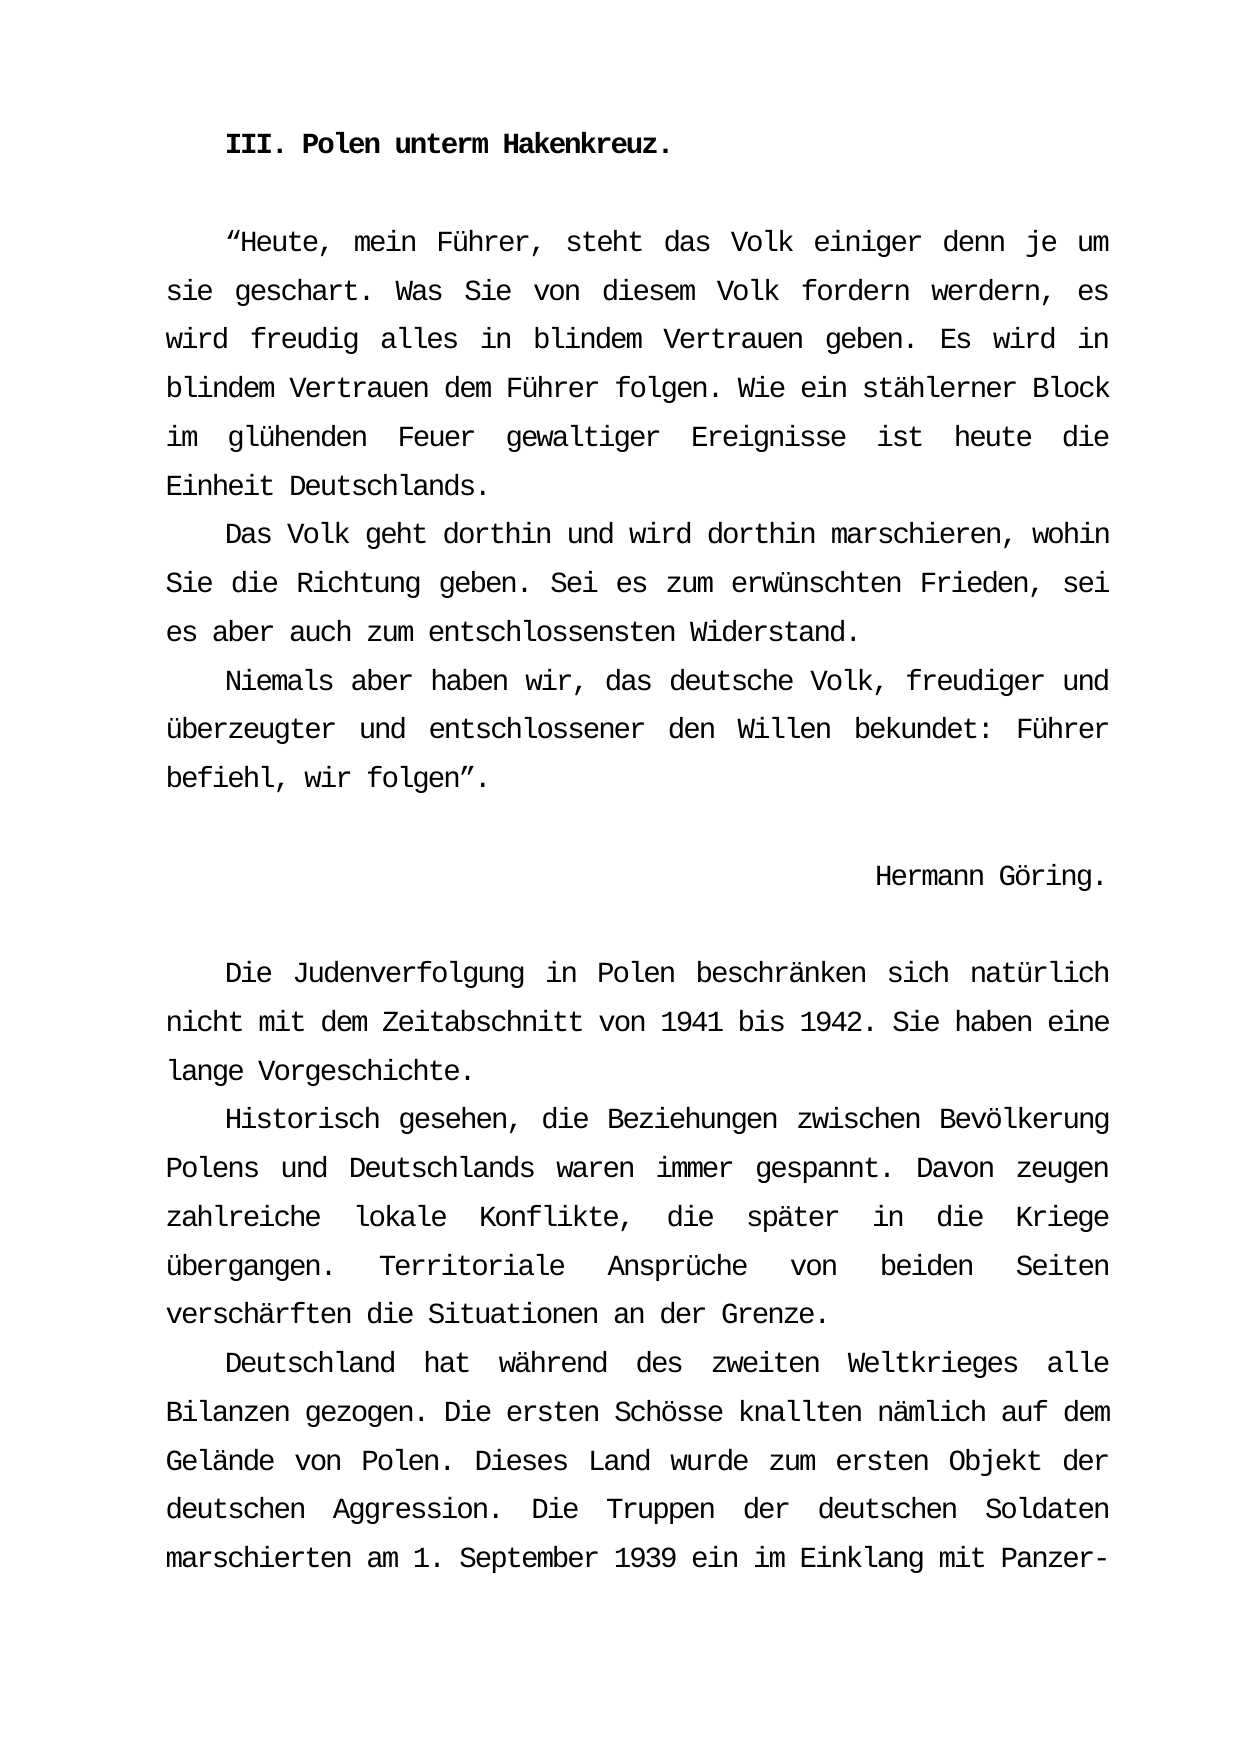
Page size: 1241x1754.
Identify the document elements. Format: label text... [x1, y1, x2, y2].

text Niemals aber haben wir, das deutsche Volk, freudiger und überzeugter und entschlossener den Willen bekundet: Führer befiehl, wir folgen”. [165, 666, 1110, 796]
text III. Polen unterm Hakenkreuz. [165, 130, 1110, 162]
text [165, 1349, 1110, 1576]
text Hermann Göring. [165, 861, 1110, 894]
text Das Volk geht dorthin und wird dorthin marschieren, wohin Sie die Richtung geben. Sei es zum erwünschten Frieden, sei es aber auch zum entschlossensten Widerstand. [165, 520, 1110, 650]
text Historisch gesehen, die Beziehungen zwischen Bevölkerung Polens und Deutschlands waren immer gespannt. Davon zeugen zahlreiche lokale Konflikte, die später in die Kriege übergangen. Territoriale Ansprüche von beiden Seiten verschärften die Situationen an der Grenze. [165, 1105, 1110, 1332]
text Die Judenverfolgung in Polen beschränken sich natürlich nicht mit dem Zeitabschnitt von 1941 bis 1942. Sie haben eine lange Vorgeschichte. [165, 959, 1110, 1089]
text “Heute, mein Führer, steht das Volk einiger denn je um sie geschart. Was Sie von diesem Volk fordern werdern, es wird freudig alles in blindem Vertrauen geben. Es wird in blindem Vertrauen dem Führer folgen. Wie ein stählerner Block im glühenden Feuer gewaltiger Ereignisse ist heute die Einheit Deutschlands. [165, 227, 1110, 504]
